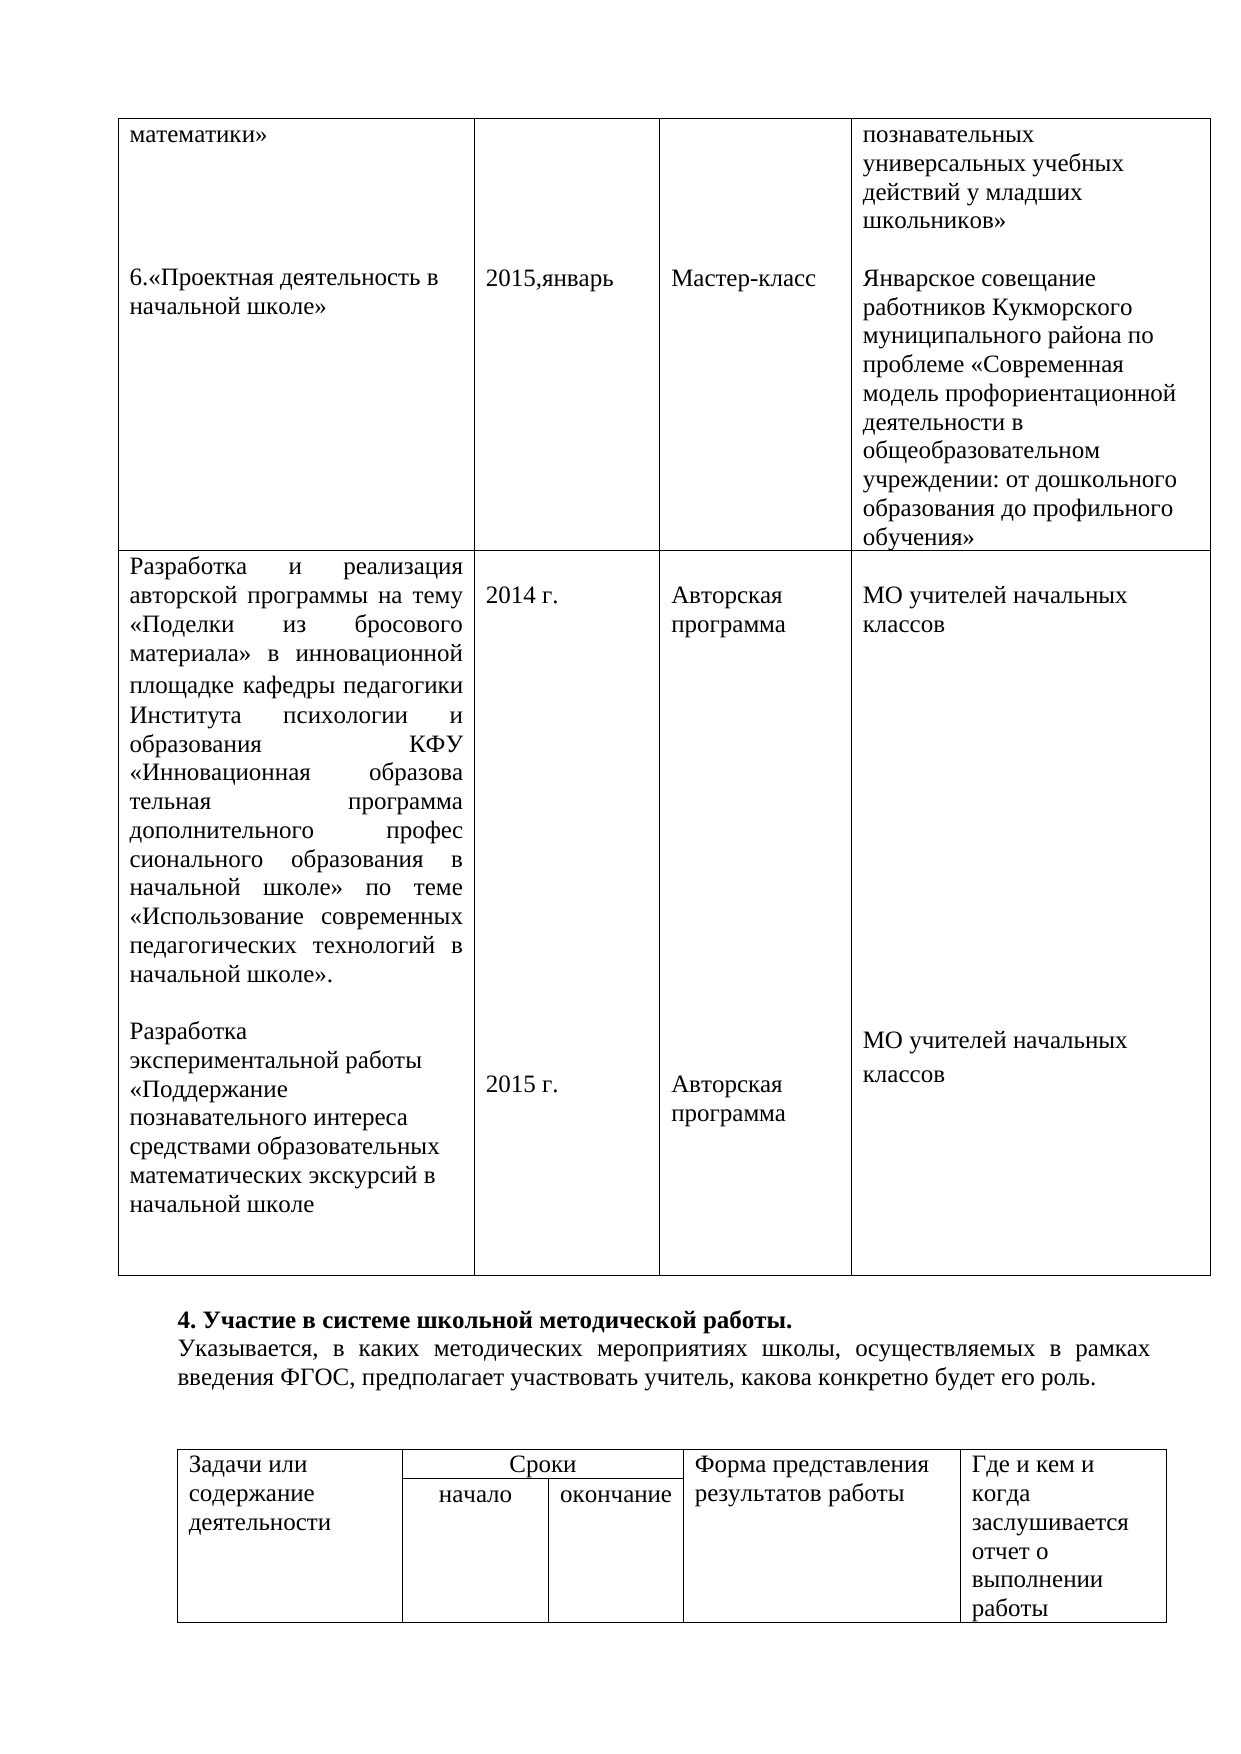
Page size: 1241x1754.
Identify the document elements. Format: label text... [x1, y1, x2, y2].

text Указывается, в каких методических мероприятиях школы, осуществляемых в рамках введения ФГОС, предполагает участвовать учитель, какова конкретно будет его роль. [177, 1333, 1152, 1391]
table_cell МО учителей начальных классов МО учителей начальных классов [852, 551, 1210, 1275]
table_cell Авторская программа Авторская программа [660, 551, 851, 1275]
table_header Сроки [403, 1450, 683, 1478]
table_cell 2014 г. 2015 г. [475, 551, 659, 1275]
table_header Форма представления результатов работы [684, 1450, 960, 1622]
table_cell окончание [549, 1479, 683, 1622]
text 4. Участие в системе школьной методической работы. [177, 1305, 1152, 1333]
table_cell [852, 119, 1210, 550]
table_cell начало [403, 1479, 548, 1622]
table_cell Разработка и реализация авторской программы на тему «Поделки из бросового материала» в инновационной площадке кафедры педагогики Института психологии и образования КФУ «Инновационная образова тельная программа дополнительного профес сионального образования в начальной школе» по теме «Использование современных педагогических технологий в начальной школе». Разработка экспериментальной работы «Поддержание познавательного интереса средствами образовательных математических экскурсий в начальной школе [119, 551, 474, 1275]
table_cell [660, 119, 851, 550]
table_header Где и кем и когда заслушивается отчет о выполнении работы [961, 1450, 1166, 1622]
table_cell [119, 119, 474, 550]
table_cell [475, 119, 659, 550]
table_header Задачи или содержание деятельности [178, 1450, 402, 1622]
